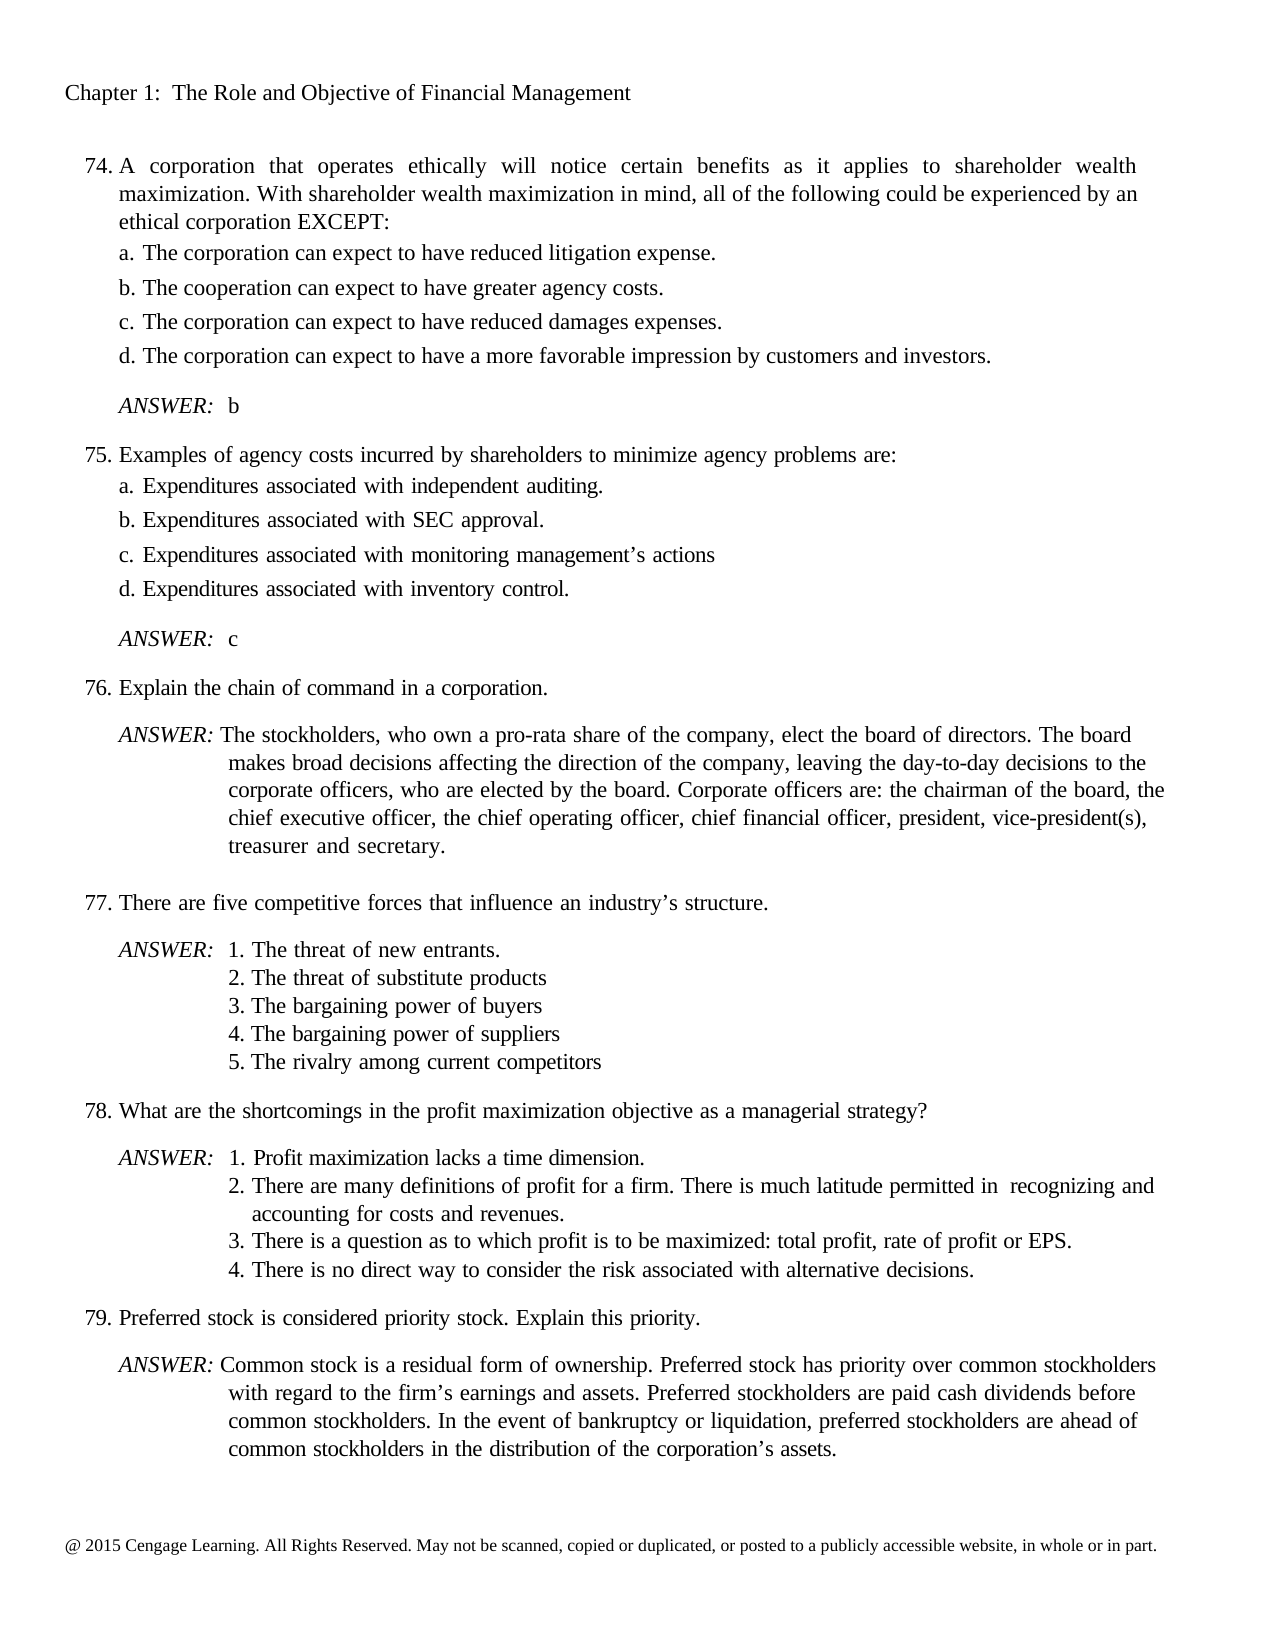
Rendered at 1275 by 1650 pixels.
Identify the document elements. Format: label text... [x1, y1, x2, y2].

text ANSWER: b [119, 392, 1175, 419]
list A corporation that operates ethically will notice certain benefits as it applies to shareholder wealth maximization. With shareholder wealth maximization in mind, all of the following could be experienced by an ethical corporation EXCEPT: [84, 152, 1139, 235]
text ANSWER: c [119, 625, 1175, 652]
list The corporation can expect to have a more favorable impression by customers and investors. [119, 342, 1175, 369]
text ANSWER: 1. Profit maximization lacks a time dimension. [119, 1143, 1175, 1170]
list The cooperation can expect to have greater agency costs. [119, 274, 1175, 300]
list The corporation can expect to have reduced litigation expense. [119, 239, 1175, 266]
list What are the shortcomings in the profit maximization objective as a managerial strategy? [84, 1097, 1175, 1123]
list Explain the chain of command in a corporation. [84, 674, 1175, 700]
text ANSWER: The stockholders, who own a pro-rata share of the company, elect the board of directors. The board makes broad decisions affecting the direction of the company, leaving the day-to-day decisions to the corporate officers, who are elected by the board. Corporate officers are: the chairman of the board, the chief executive officer, the chief operating officer, chief financial officer, president, vice-president(s), treasurer and secretary. [119, 721, 1175, 859]
text ANSWER: 1. The threat of new entrants. [119, 936, 1175, 962]
list There is no direct way to consider the risk associated with alternative decisions. [228, 1256, 1175, 1282]
list Expenditures associated with monitoring management’s actions [119, 541, 1175, 567]
list There are five competitive forces that influence an industry’s structure. [84, 889, 1175, 915]
list Expenditures associated with SEC approval. [119, 507, 1175, 533]
list There is a question as to which profit is to be maximized: total profit, rate of profit or EPS. [228, 1227, 1175, 1254]
list The corporation can expect to have reduced damages expenses. [119, 308, 1175, 334]
list The threat of substitute products [228, 964, 1175, 990]
list Expenditures associated with independent auditing. [119, 472, 1175, 498]
list The rivalry among current competitors [228, 1048, 1175, 1074]
list There are many definitions of profit for a firm. There is much latitude permitted in recognizing and accounting for costs and revenues. [228, 1172, 1171, 1226]
list Preferred stock is considered priority stock. Explain this priority. [84, 1304, 1175, 1330]
list The bargaining power of buyers [228, 992, 1175, 1018]
list Examples of agency costs incurred by shareholders to minimize agency problems are: [84, 441, 1175, 467]
list Expenditures associated with inventory control. [119, 575, 1175, 602]
list The bargaining power of suppliers [228, 1020, 1175, 1046]
text ANSWER: Common stock is a residual form of ownership. Preferred stock has priority over common stockholders with regard to the firm’s earnings and assets. Preferred stockholders are paid cash dividends before common stockholders. In the event of bankruptcy or liquidation, preferred stockholders are ahead of common stockholders in the distribution of the corporation’s assets. [119, 1351, 1175, 1461]
